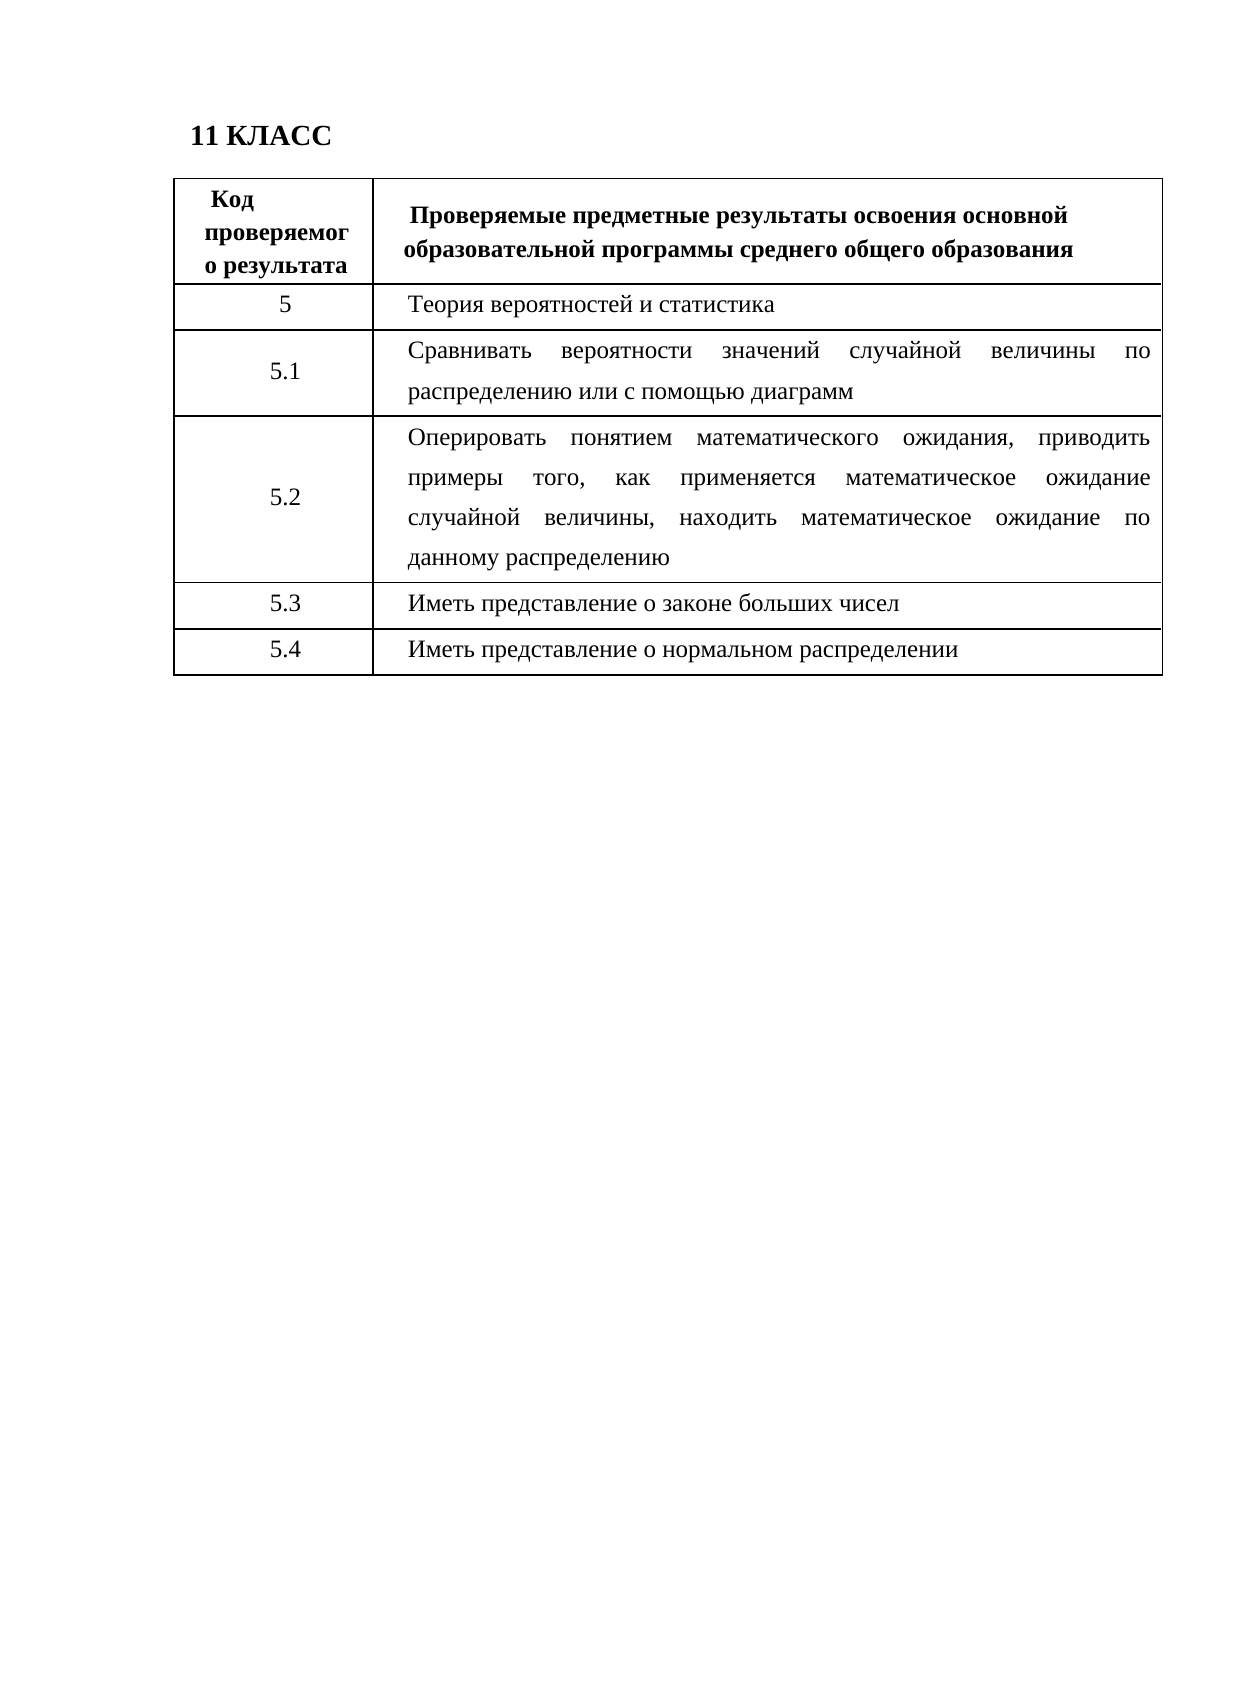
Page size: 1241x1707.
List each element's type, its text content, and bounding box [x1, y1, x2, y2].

table_cell 5 [175, 285, 372, 329]
table_cell Иметь представление о законе больших чисел [374, 582, 1162, 628]
table_header Проверяемые предметные результаты освоения основной образовательной программы среднего общего образования [374, 179, 1162, 283]
table_cell Теория вероятностей и статистика [374, 283, 1162, 329]
table_cell Сравнивать вероятности значений случайной величины по распределению или с помощью диаграмм [374, 329, 1162, 415]
table_cell Оперировать понятием математического ожидания, приводить примеры того, как применяется математическое ожидание случайной величины, находить математическое ожидание по данному распределению [374, 415, 1162, 582]
table_cell 5.4 [175, 630, 372, 674]
table_header Код проверяемого результата [175, 179, 372, 283]
table_cell 5.1 [175, 331, 372, 415]
table_cell 5.2 [175, 417, 372, 582]
table_cell 5.3 [175, 583, 372, 628]
table_cell Иметь представление о нормальном распределении [374, 628, 1162, 674]
text 11 КЛАСС [190, 118, 1152, 152]
